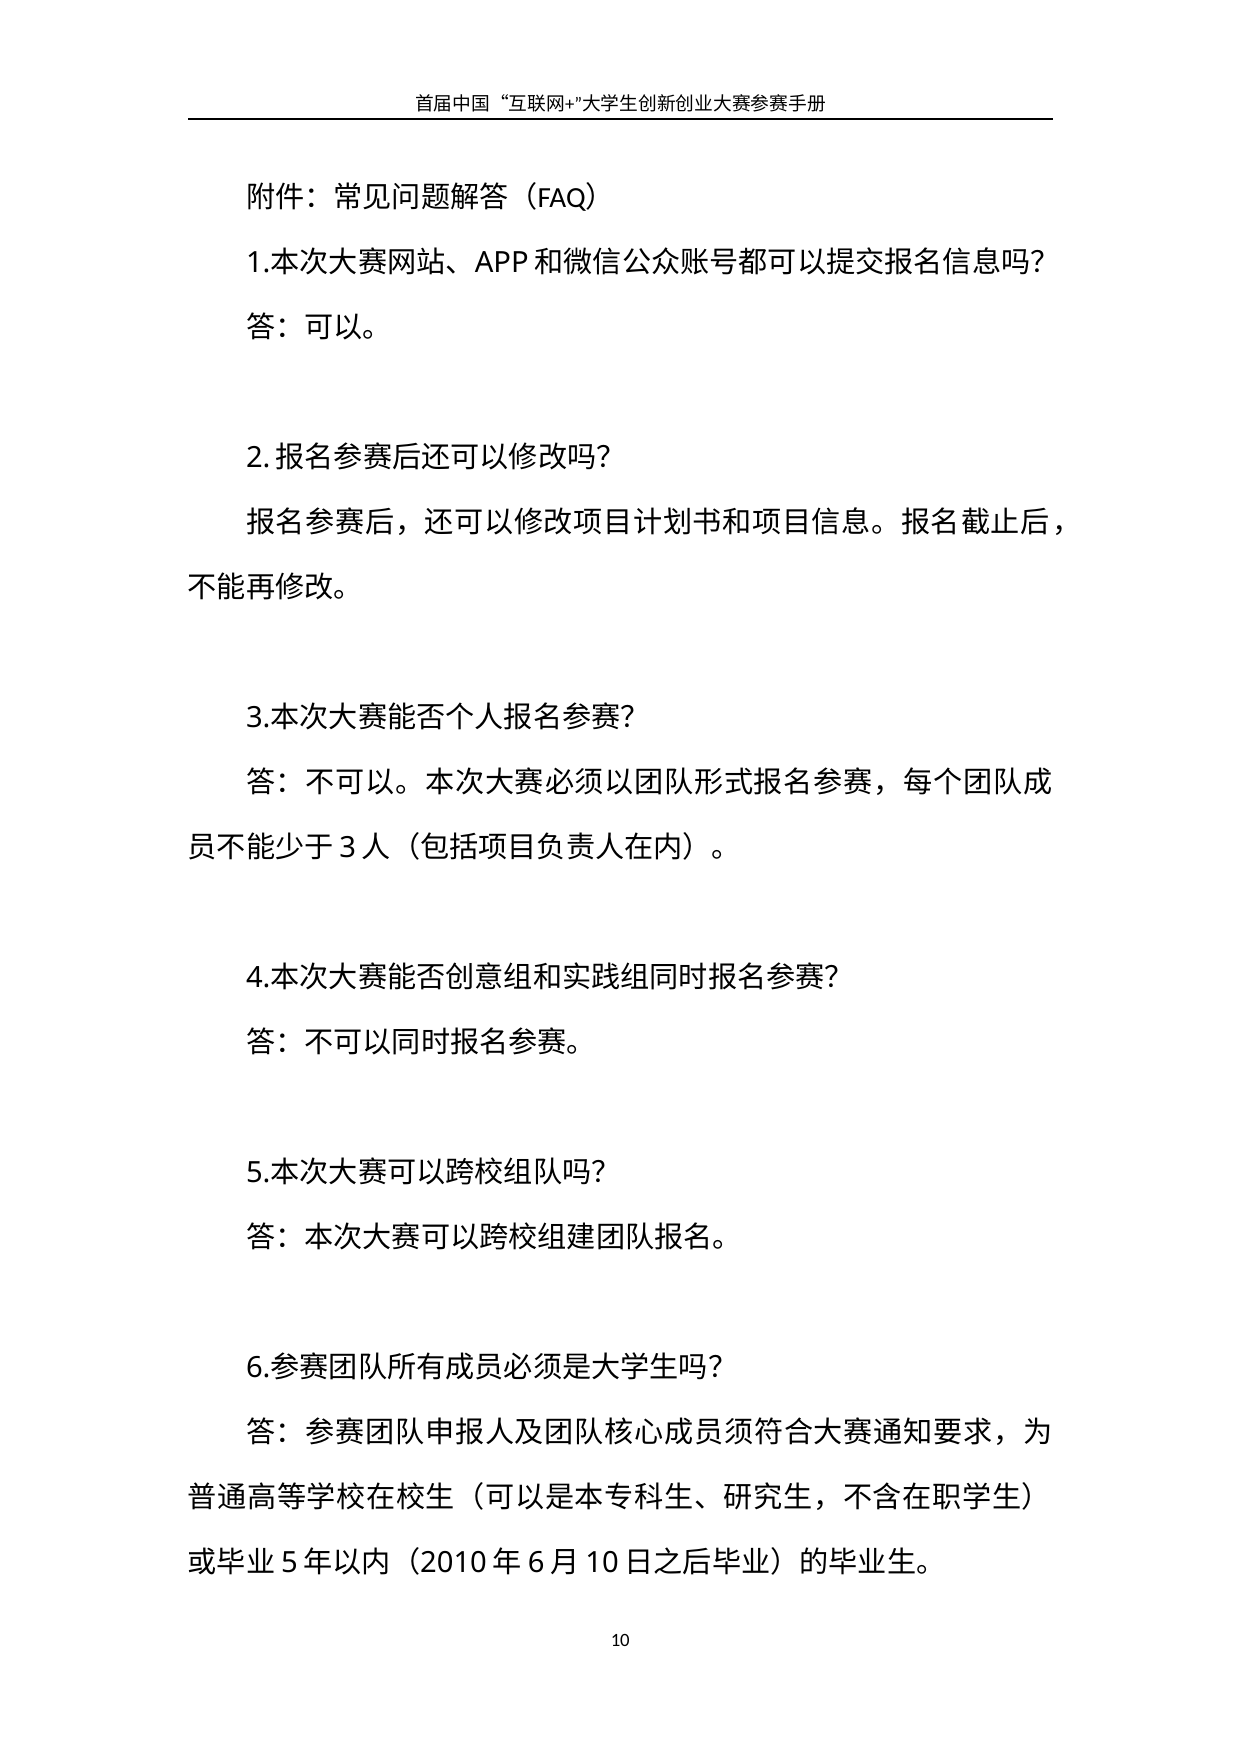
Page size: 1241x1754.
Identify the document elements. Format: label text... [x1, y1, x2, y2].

text 报名参赛后，还可以修改项目计划书和项目信息。报名截止后，不能再修改。 [187, 487, 1053, 617]
text 4.本次大赛能否创意组和实践组同时报名参赛？ [187, 942, 1053, 1007]
text 5.本次大赛可以跨校组队吗？ [187, 1137, 1053, 1202]
text 答：不可以同时报名参赛。 [187, 1007, 1053, 1072]
text 答：不可以。本次大赛必须以团队形式报名参赛，每个团队成员不能少于3人（包括项目负责人在内）。 [187, 747, 1053, 877]
subtitle 附件：常见问题解答（FAQ） [187, 162, 1053, 227]
text 6.参赛团队所有成员必须是大学生吗？ [187, 1332, 1053, 1397]
text 答：参赛团队申报人及团队核心成员须符合大赛通知要求，为普通高等学校在校生（可以是本专科生、研究生，不含在职学生）或毕业5年以内（2010年6月10日之后毕业）的毕业生。 [187, 1397, 1053, 1592]
text 答：可以。 [187, 292, 1053, 357]
text 答：本次大赛可以跨校组建团队报名。 [187, 1202, 1053, 1267]
text 3.本次大赛能否个人报名参赛？ [187, 682, 1053, 747]
text 2. 报名参赛后还可以修改吗？ [187, 422, 1053, 487]
text 1.本次大赛网站、APP和微信公众账号都可以提交报名信息吗？ [187, 227, 1053, 292]
